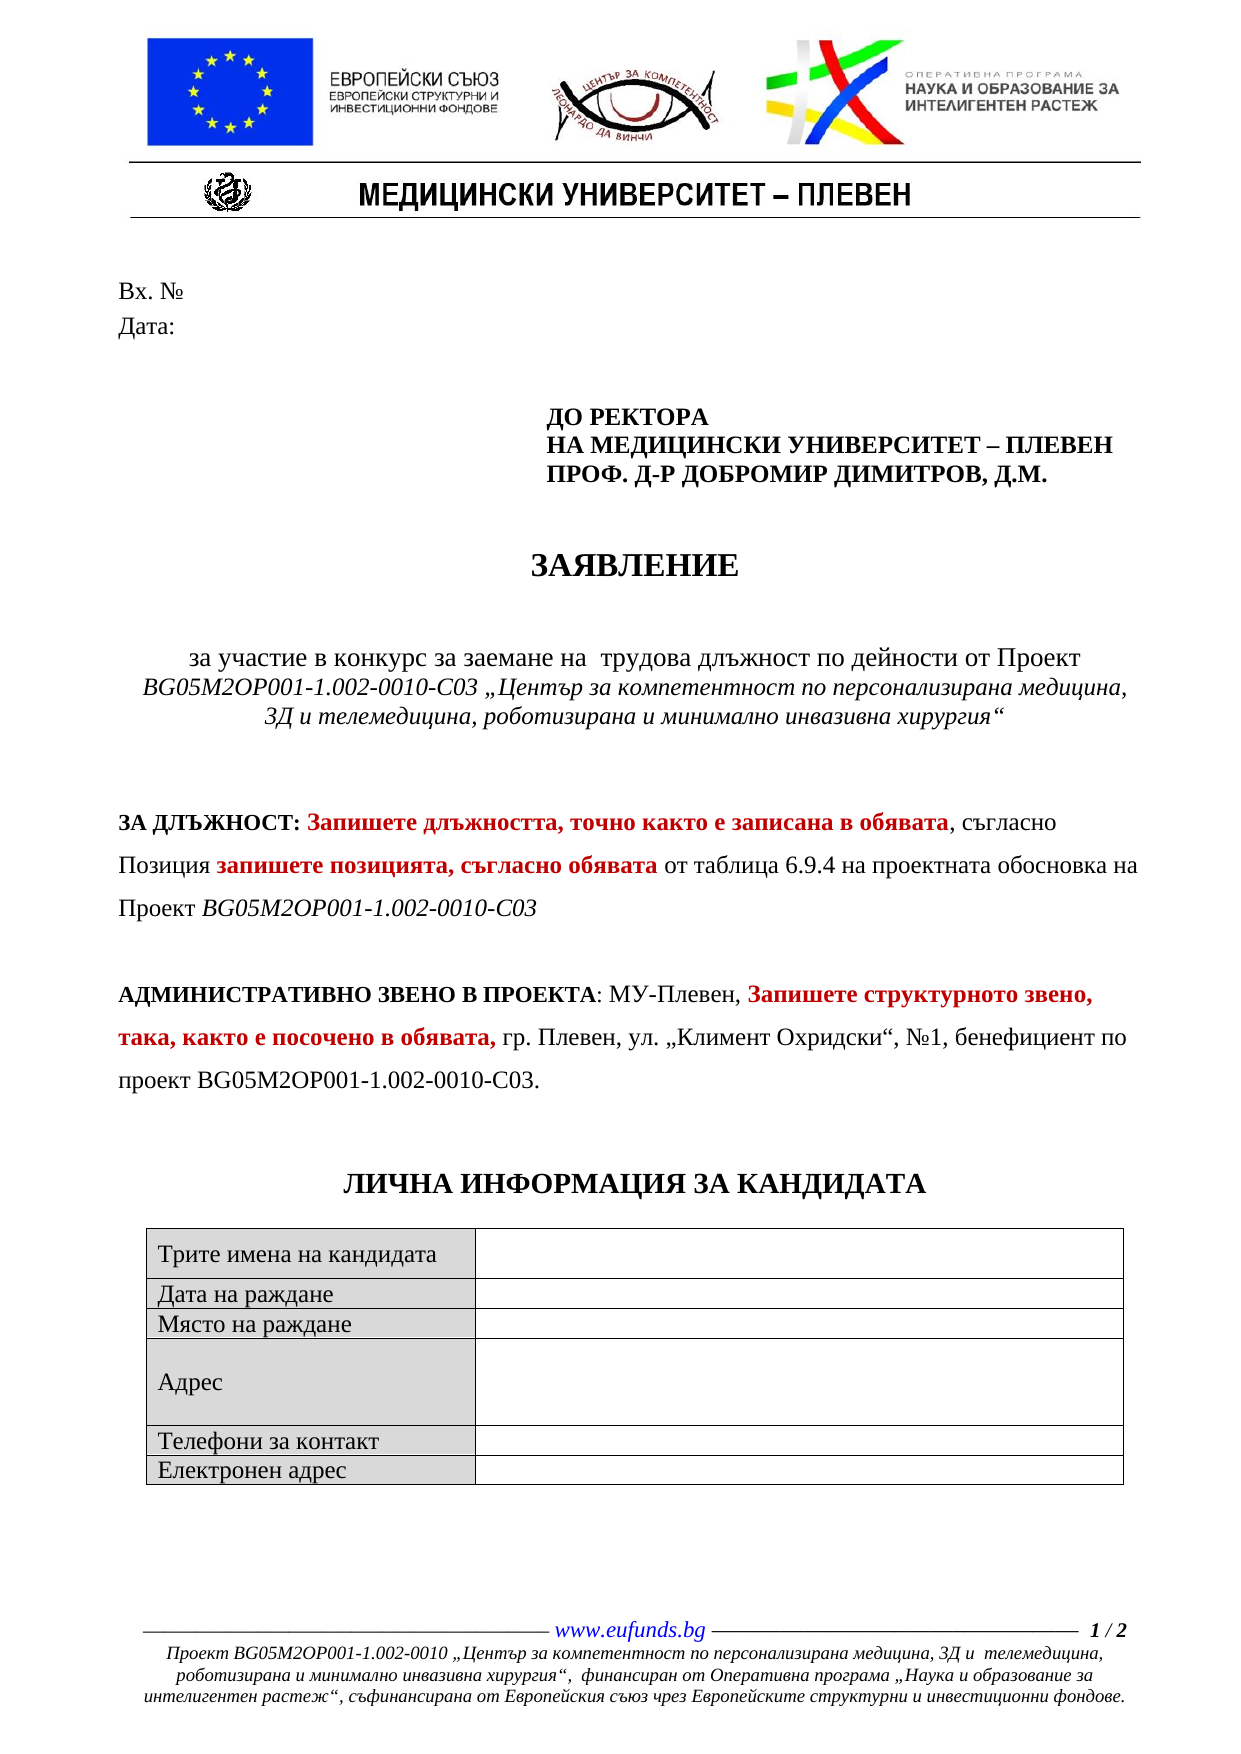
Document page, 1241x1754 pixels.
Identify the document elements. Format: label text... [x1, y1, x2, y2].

text Лична информациЯ ЗА КАНДИДАТА [118, 1166, 1152, 1199]
text за участие в конкурс за заемане на трудова длъжност по дейности от Проект [118, 641, 1152, 672]
table_cell [476, 1456, 1123, 1484]
text АДМИНИСТРАТИВНО ЗВЕНО В ПРОЕКТА: МУ-Плевен, Запишете структурното звено, така, както е посочено в обявата, гр. Плевен, ул. „Климент Охридски“, №1, бенефициент по проект BG05M2OP001-1.002-0010-C03. [118, 979, 1152, 1094]
table_header Вх. № [107, 276, 402, 311]
table_cell [476, 1426, 1123, 1454]
table_cell Адрес [147, 1339, 475, 1425]
table_cell Място на раждане [147, 1309, 475, 1337]
text BG05M2OP001-1.002-0010-C03 „Център за компетентност по персонализирана медицина, [118, 672, 1152, 701]
table_header Трите имена на кандидата [147, 1229, 475, 1278]
text 3Д и телемедицина, роботизирана и минимално инвазивна хирургия“ [118, 701, 1152, 730]
table_cell [476, 1339, 1123, 1425]
table_header [476, 1229, 1123, 1278]
table_cell Електронен адрес [147, 1456, 475, 1484]
table_cell Дата на раждане [147, 1279, 475, 1308]
table_cell [476, 1309, 1123, 1337]
table_cell Телефони за контакт [147, 1426, 475, 1454]
text ЗАЯВЛЕНИЕ [118, 546, 1152, 584]
text НА МЕДИЦИНСКИ УНИВЕРСИТЕТ – ПЛЕВЕН [129, 431, 1152, 459]
text ПРОФ. Д-Р ДОБРОМИР ДИМИТРОВ, Д.М. [129, 459, 1152, 488]
table_cell Дата: [107, 311, 402, 349]
text ЗА ДЛЪЖНОСТ: Запишете длъжността, точно както е записана в обявата, съгласно Позиция запишете позицията, съгласно обявата от таблица 6.9.4 на проектната обосновка на Проект BG05M2OP001-1.002-0010-C03 [118, 807, 1152, 922]
table_cell [476, 1279, 1123, 1308]
picture [118, 29, 1153, 228]
text ДО РЕКТОРА [546, 402, 1152, 431]
